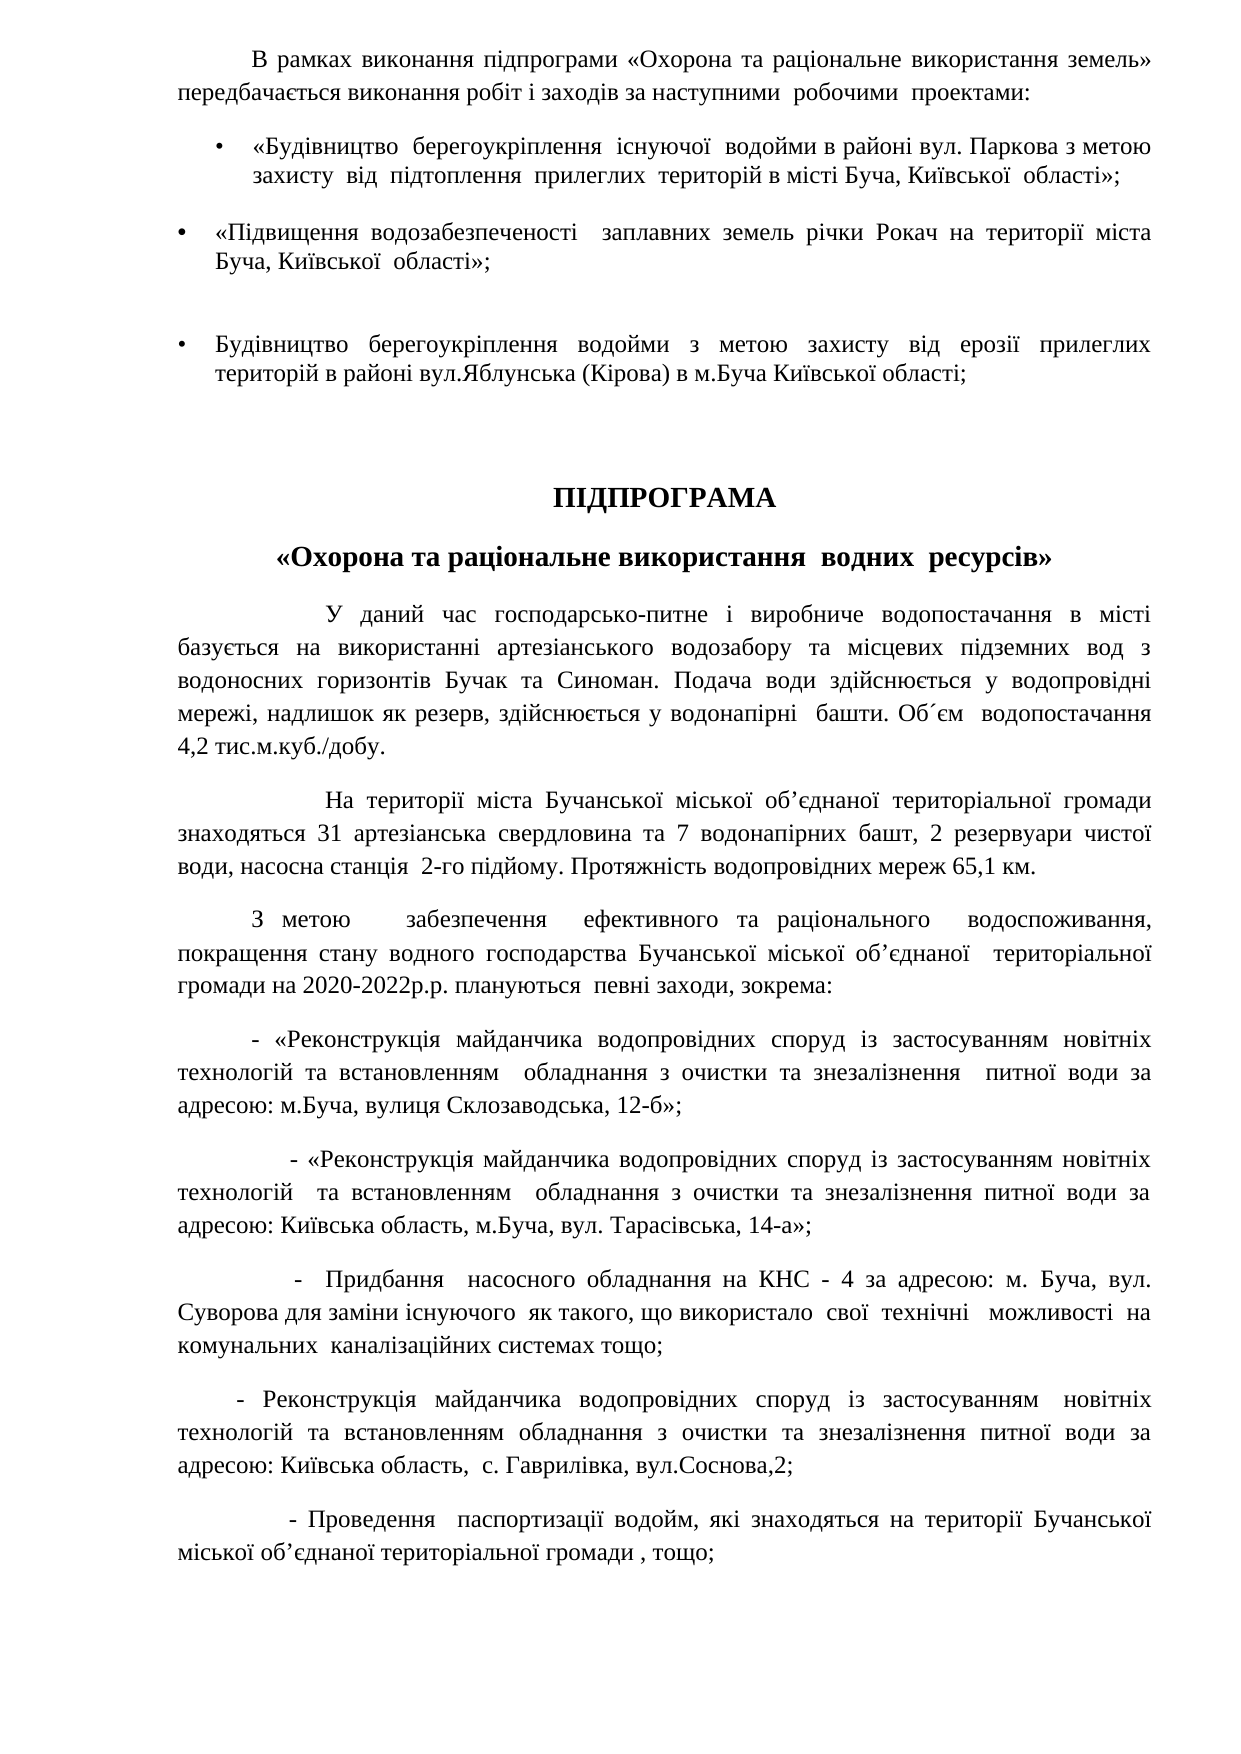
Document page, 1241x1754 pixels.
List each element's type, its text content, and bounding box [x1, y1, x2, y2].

text У даний час господарсько-питне і виробниче водопостачання в місті базується на використанні артезіанського водозабору та місцевих підземних вод з водоносних горизонтів Бучак та Синоман. Подача води здійснюється у водопровідні мережі, надлишок як резерв, здійснюється у водонапірні башти. Об´єм водопостачання 4,2 тис.м.куб./добу. [177, 599, 1152, 759]
list «Будівництво берегоукріплення існуючої водойми в районі вул. Паркова з метою захисту від підтоплення прилеглих територій в місті Буча, Київської області»; [215, 131, 1152, 189]
text ПІДПРОГРАМА [177, 480, 1152, 513]
text - Придбання насосного обладнання на КНС - 4 за адресою: м. Буча, вул. Суворова для заміни існуючого як такого, що використало свої технічні можливості на комунальних каналізаційних системах тощо; [177, 1264, 1152, 1359]
list «Підвищення водозабезпеченості заплавних земель річки Рокач на території міста Буча, Київської області»; [177, 217, 1152, 275]
text З метою забезпечення ефективного та раціонального водоспоживання, покращення стану водного господарства Бучанської міської об’єднаної територіальної громади на 2020-2022р.р. плануються певні заходи, зокрема: [177, 904, 1152, 999]
text - Проведення паспортизації водойм, які знаходяться на території Бучанської міської об’єднаної територіальної громади , тощо; [177, 1504, 1152, 1566]
list Будівництво берегоукріплення водойми з метою захисту від ерозії прилеглих територій в районі вул.Яблунська (Кірова) в м.Буча Київської області; [177, 329, 1152, 386]
text - «Реконструкція майданчика водопровідних споруд із застосуванням новітніх технологій та встановленням обладнання з очистки та знезалізнення питної води за адресою: Київська область, м.Буча, вул. Тарасівська, 14-а»; [177, 1144, 1152, 1239]
text В рамках виконання підпрограми «Охорона та раціональне використання земель» передбачається виконання робіт і заходів за наступними робочими проектами: [177, 44, 1152, 106]
text - Реконструкція майданчика водопровідних споруд із застосуванням новітніх технологій та встановленням обладнання з очистки та знезалізнення питної води за адресою: Київська область, с. Гаврилівка, вул.Соснова,2; [177, 1384, 1152, 1479]
text - «Реконструкція майданчика водопровідних споруд із застосуванням новітніх технологій та встановленням обладнання з очистки та знезалізнення питної води за адресою: м.Буча, вулиця Склозаводська, 12-б»; [177, 1024, 1152, 1119]
text На території міста Бучанської міської об’єднаної територіальної громади знаходяться 31 артезіанська свердловина та 7 водонапірних башт, 2 резервуари чистої води, насосна станція 2-го підйому. Протяжність водопровідних мереж 65,1 км. [177, 785, 1152, 879]
text «Охорона та раціональне використання водних ресурсів» [177, 539, 1152, 573]
